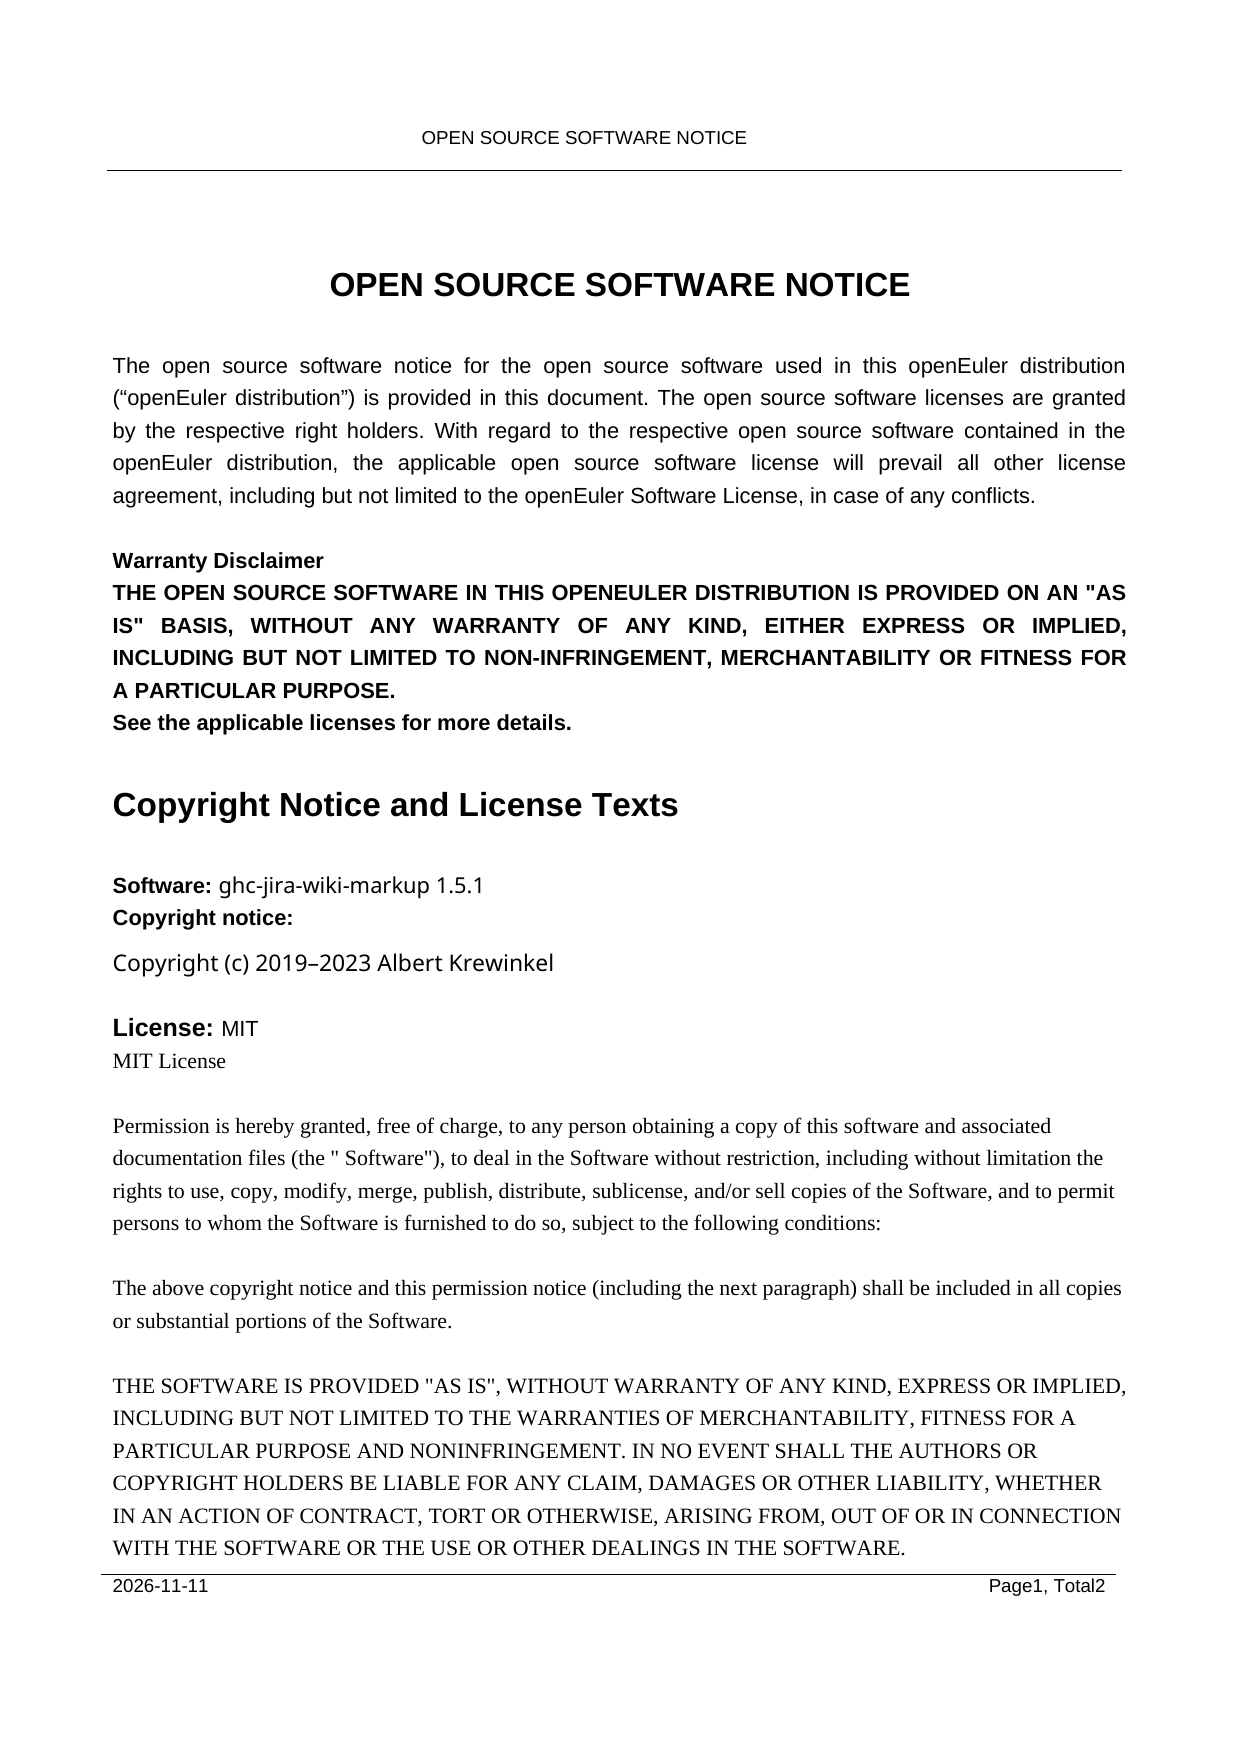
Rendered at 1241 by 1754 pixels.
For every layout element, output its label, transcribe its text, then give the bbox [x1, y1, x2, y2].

text Copyright (c) 2019–2023 Albert Krewinkel [112, 947, 1128, 1012]
text Warranty Disclaimer [112, 544, 1128, 576]
text THE OPEN SOURCE SOFTWARE IN THIS OPENEULER DISTRIBUTION IS PROVIDED ON AN "AS IS" BASIS, WITHOUT ANY WARRANTY OF ANY KIND, EITHER EXPRESS OR IMPLIED, INCLUDING BUT NOT LIMITED TO NON-INFRINGEMENT, MERCHANTABILITY OR FITNESS FOR A PARTICULAR PURPOSE. See the applicable licenses for more details. [112, 576, 1128, 739]
text OPEN SOURCE SOFTWARE NOTICE [112, 251, 1128, 316]
text Copyright notice: [112, 901, 1128, 934]
text Copyright Notice and License Texts [112, 771, 1128, 836]
title Software: ghc-jira-wiki-markup 1.5.1 [112, 869, 1128, 901]
text The open source software notice for the open source software used in this openEuler distribution (“openEuler distribution”) is provided in this document. The open source software licenses are granted by the respective right holders. With regard to the respective open source software contained in the openEuler distribution, the applicable open source software license will prevail all other license agreement, including but not limited to the openEuler Software License, in case of any conflicts. [112, 349, 1128, 511]
text License: MIT [112, 1012, 1128, 1044]
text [112, 1044, 1128, 1564]
